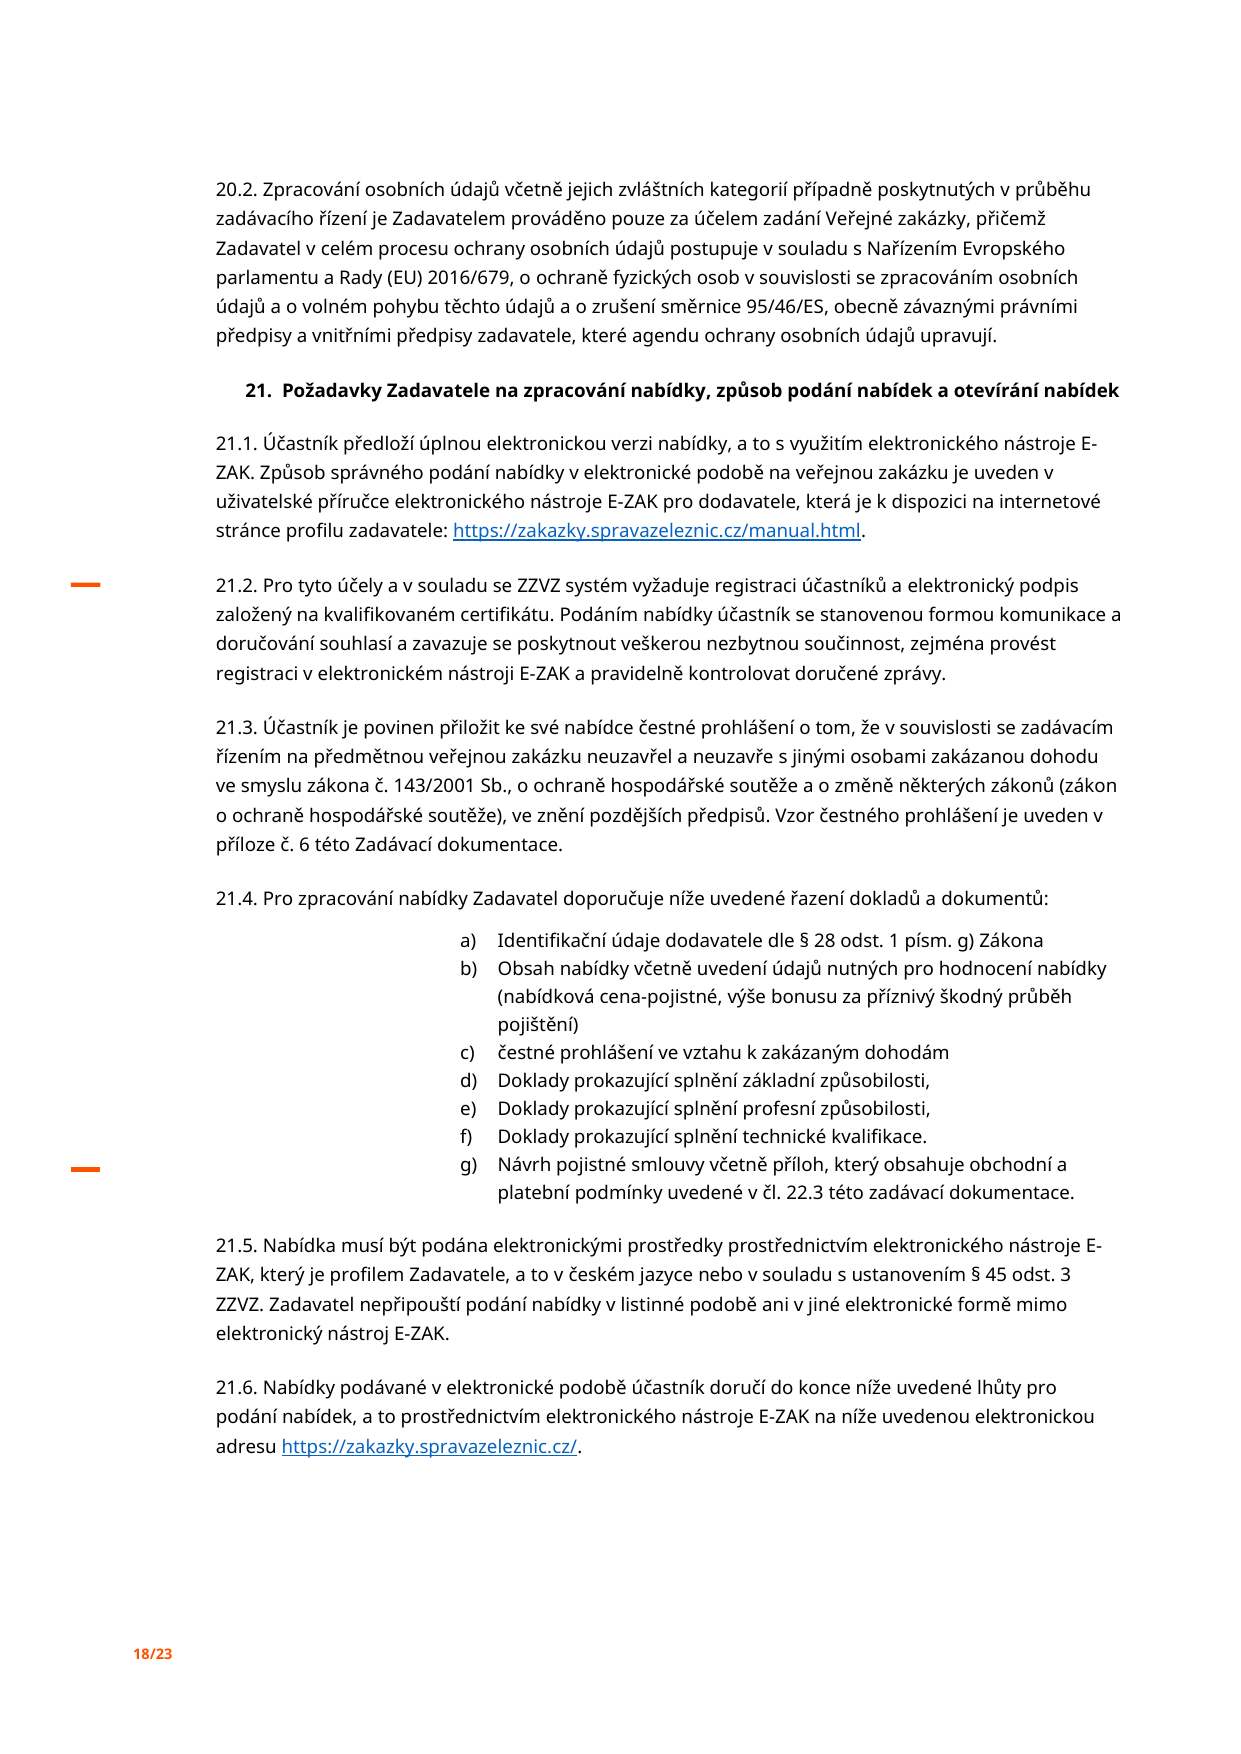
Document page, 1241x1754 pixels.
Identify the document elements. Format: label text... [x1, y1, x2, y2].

list čestné prohlášení ve vztahu k zakázaným dohodám [460, 1039, 1122, 1065]
list Doklady prokazující splnění základní způsobilosti, [460, 1067, 1122, 1093]
list Identifikační údaje dodavatele dle § 28 odst. 1 písm. g) Zákona [460, 927, 1122, 953]
text Zpracování osobních údajů včetně jejich zvláštních kategorií případně poskytnutých v průběhu zadávacího řízení je Zadavatelem prováděno pouze za účelem zadání Veřejné zakázky, přičemž Zadavatel v celém procesu ochrany osobních údajů postupuje v souladu s Nařízením Evropského parlamentu a Rady (EU) 2016/679, o ochraně fyzických osob v souvislosti se zpracováním osobních údajů a o volném pohybu těchto údajů a o zrušení směrnice 95/46/ES, obecně závaznými právními předpisy a vnitřními předpisy zadavatele, které agendu ochrany osobních údajů upravují. [216, 176, 1122, 348]
text Účastník předloží úplnou elektronickou verzi nabídky, a to s využitím elektronického nástroje E-ZAK. Způsob správného podání nabídky v elektronické podobě na veřejnou zakázku je uveden v uživatelské příručce elektronického nástroje E-ZAK pro dodavatele, která je k dispozici na internetové stránce profilu zadavatele: https://zakazky.spravazeleznic.cz/manual.html. [216, 430, 1122, 543]
text Pro tyto účely a v souladu se ZZVZ systém vyžaduje registraci účastníků a elektronický podpis založený na kvalifikovaném certifikátu. Podáním nabídky účastník se stanovenou formou komunikace a doručování souhlasí a zavazuje se poskytnout veškerou nezbytnou součinnost, zejména provést registraci v elektronickém nástroji E-ZAK a pravidelně kontrolovat doručené zprávy. [216, 572, 1122, 685]
list Doklady prokazující splnění profesní způsobilosti, [460, 1095, 1122, 1121]
list Doklady prokazující splnění technické kvalifikace. [460, 1123, 1122, 1149]
text Požadavky Zadavatele na zpracování nabídky, způsob podání nabídek a otevírání nabídek [245, 377, 1122, 402]
list Obsah nabídky včetně uvedení údajů nutných pro hodnocení nabídky (nabídková cena-pojistné, výše bonusu za příznivý škodný průběh pojištění) [460, 955, 1122, 1037]
text Nabídky podávané v elektronické podobě účastník doručí do konce níže uvedené lhůty pro podání nabídek, a to prostřednictvím elektronického nástroje E-ZAK na níže uvedenou elektronickou adresu https://zakazky.spravazeleznic.cz/. [216, 1374, 1122, 1458]
text Účastník je povinen přiložit ke své nabídce čestné prohlášení o tom, že v souvislosti se zadávacím řízením na předmětnou veřejnou zakázku neuzavřel a neuzavře s jinými osobami zakázanou dohodu ve smyslu zákona č. 143/2001 Sb., o ochraně hospodářské soutěže a o změně některých zákonů (zákon o ochraně hospodářské soutěže), ve znění pozdějších předpisů. Vzor čestného prohlášení je uveden v příloze č. 6 této Zadávací dokumentace. [216, 714, 1122, 857]
text Nabídka musí být podána elektronickými prostředky prostřednictvím elektronického nástroje E-ZAK, který je profilem Zadavatele, a to v českém jazyce nebo v souladu s ustanovením § 45 odst. 3 ZZVZ. Zadavatel nepřipouští podání nabídky v listinné podobě ani v jiné elektronické formě mimo elektronický nástroj E-ZAK. [216, 1232, 1122, 1346]
list Návrh pojistné smlouvy včetně příloh, který obsahuje obchodní a platební podmínky uvedené v čl. 22.3 této zadávací dokumentace. [460, 1151, 1122, 1205]
text Pro zpracování nabídky Zadavatel doporučuje níže uvedené řazení dokladů a dokumentů: [216, 885, 1122, 911]
